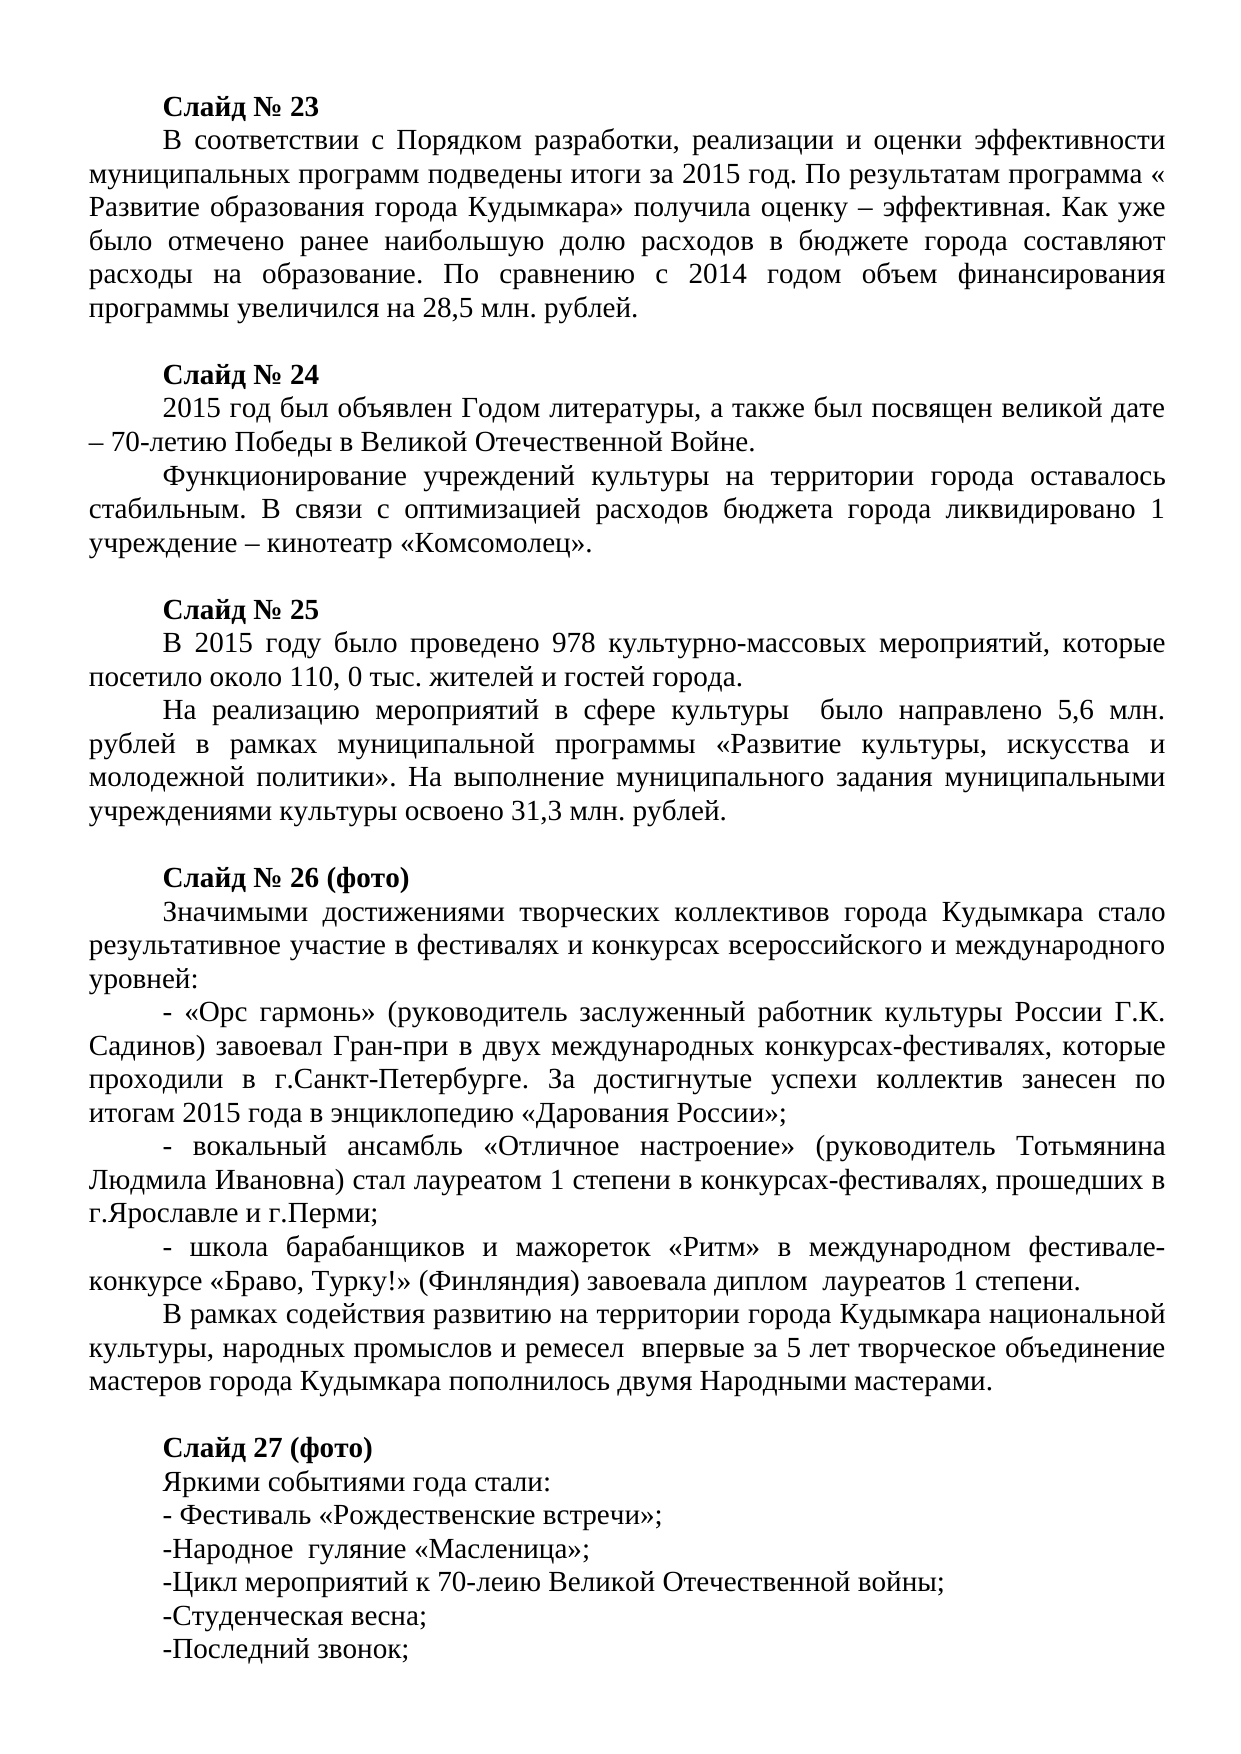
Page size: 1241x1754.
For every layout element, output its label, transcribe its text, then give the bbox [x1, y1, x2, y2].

text В 2015 году было проведено 978 культурно-массовых мероприятий, которые посетило около 110, 0 тыс. жителей и гостей города. [89, 625, 1167, 692]
text 2015 год был объявлен Годом литературы, а также был посвящен великой дате – 70-летию Победы в Великой Отечественной Войне. [89, 391, 1167, 458]
text -Народное гуляние «Масленица»; [89, 1531, 1167, 1564]
text -Последний звонок; [89, 1632, 1167, 1665]
text В рамках содействия развитию на территории города Кудымкара национальной культуры, народных промыслов и ремесел впервые за 5 лет творческое объединение мастеров города Кудымкара пополнилось двумя Народными мастерами. [89, 1296, 1167, 1397]
text - вокальный ансамбль «Отличное настроение» (руководитель Тотьмянина Людмила Ивановна) стал лауреатом 1 степени в конкурсах-фестивалях, прошедших в г.Ярославле и г.Перми; [89, 1128, 1167, 1229]
text Слайд № 24 [89, 357, 1167, 391]
text -Студенческая весна; [89, 1598, 1167, 1632]
text -Цикл мероприятий к 70-леию Великой Отечественной войны; [89, 1564, 1167, 1598]
text - школа барабанщиков и мажореток «Ритм» в международном фестивале-конкурсе «Браво, Турку!» (Финляндия) завоевала диплом лауреатов 1 степени. [89, 1229, 1167, 1296]
text На реализацию мероприятий в сфере культуры было направлено 5,6 млн. рублей в рамках муниципальной программы «Развитие культуры, искусства и молодежной политики». На выполнение муниципального задания муниципальными учреждениями культуры освоено 31,3 млн. рублей. [89, 692, 1167, 827]
text Слайд № 25 [89, 592, 1167, 625]
text - «Орс гармонь» (руководитель заслуженный работник культуры России Г.К. Садинов) завоевал Гран-при в двух международных конкурсах-фестивалях, которые проходили в г.Санкт-Петербурге. За достигнутые успехи коллектив занесен по итогам 2015 года в энциклопедию «Дарования России»; [89, 994, 1167, 1128]
text В соответствии с Порядком разработки, реализации и оценки эффективности муниципальных программ подведены итоги за 2015 год. По результатам программа « Развитие образования города Кудымкара» получила оценку – эффективная. Как уже было отмечено ранее наибольшую долю расходов в бюджете города составляют расходы на образование. По сравнению с 2014 годом объем финансирования программы увеличился на 28,5 млн. рублей. [89, 122, 1167, 323]
text Значимыми достижениями творческих коллективов города Кудымкара стало результативное участие в фестивалях и конкурсах всероссийского и международного уровней: [89, 894, 1167, 994]
text Функционирование учреждений культуры на территории города оставалось стабильным. В связи с оптимизацией расходов бюджета города ликвидировано 1 учреждение – кинотеатр «Комсомолец». [89, 458, 1167, 558]
text - Фестиваль «Рождественские встречи»; [89, 1497, 1167, 1531]
text Слайд 27 (фото) [89, 1430, 1167, 1464]
text Слайд № 26 (фото) [89, 860, 1167, 894]
text Слайд № 23 [89, 89, 1167, 122]
text Яркими событиями года стали: [89, 1464, 1167, 1497]
